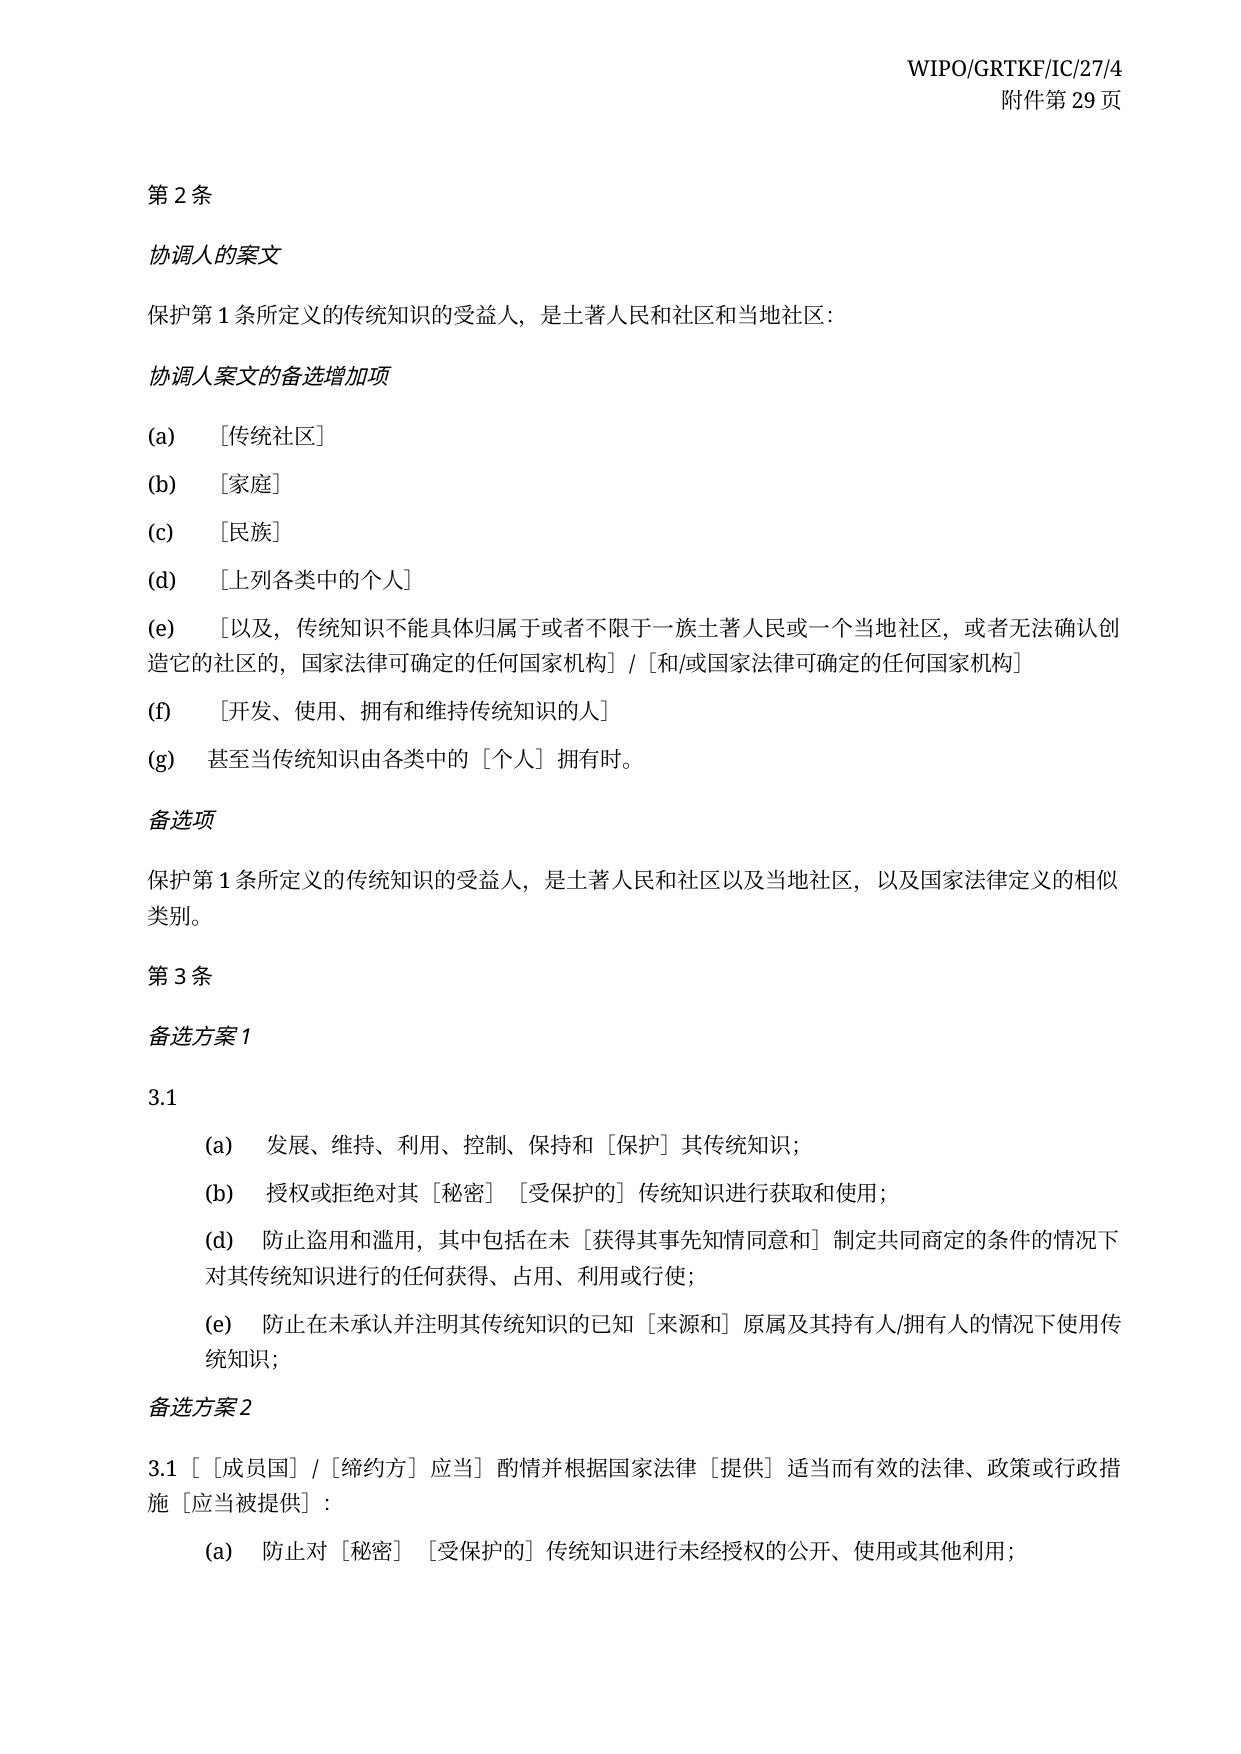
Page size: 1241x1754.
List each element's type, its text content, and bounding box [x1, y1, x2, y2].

list ［以及，传统知识不能具体归属于或者不限于一族土著人民或一个当地社区，或者无法确认创造它的社区的，国家法律可确定的任何国家机构］/［和/或国家法律可确定的任何国家机构］ [148, 607, 1122, 678]
text 保护第1条所定义的传统知识的受益人，是土著人民和社区和当地社区： [148, 295, 1122, 330]
text 3.1 [148, 1076, 1122, 1112]
text 第3条 [148, 955, 1122, 991]
text (d) 防止盗用和滥用，其中包括在未［获得其事先知情同意和］制定共同商定的条件的情况下对其传统知识进行的任何获得、占用、利用或行使； [205, 1220, 1122, 1291]
text 协调人案文的备选增加项 [148, 355, 1122, 391]
list ［开发、使用、拥有和维持传统知识的人］ [148, 691, 1122, 726]
text 备选方案1 [148, 1016, 1122, 1051]
list 甚至当传统知识由各类中的［个人］拥有时。 [148, 739, 1122, 774]
text 备选项 [148, 799, 1122, 834]
text 3.1［［成员国］/［缔约方］应当］酌情并根据国家法律［提供］适当而有效的法律、政策或行政措施［应当被提供］： [148, 1447, 1122, 1518]
text 第2条 [148, 174, 1122, 209]
text (a) 发展、维持、利用、控制、保持和［保护］其传统知识； [205, 1124, 1122, 1159]
text 备选方案2 [148, 1387, 1122, 1422]
list ［家庭］ [148, 464, 1122, 499]
text 协调人的案文 [148, 234, 1122, 270]
text (b) 授权或拒绝对其［秘密］［受保护的］传统知识进行获取和使用； [205, 1172, 1122, 1207]
text (e) 防止在未承认并注明其传统知识的已知［来源和］原属及其持有人/拥有人的情况下使用传统知识； [205, 1303, 1122, 1374]
list ［民族］ [148, 512, 1122, 547]
list ［传统社区］ [148, 416, 1122, 451]
text 保护第1条所定义的传统知识的受益人，是土著人民和社区以及当地社区，以及国家法律定义的相似类别。 [148, 859, 1122, 930]
text (a) 防止对［秘密］［受保护的］传统知识进行未经授权的公开、使用或其他利用； [205, 1530, 1122, 1566]
list ［上列各类中的个人］ [148, 559, 1122, 595]
